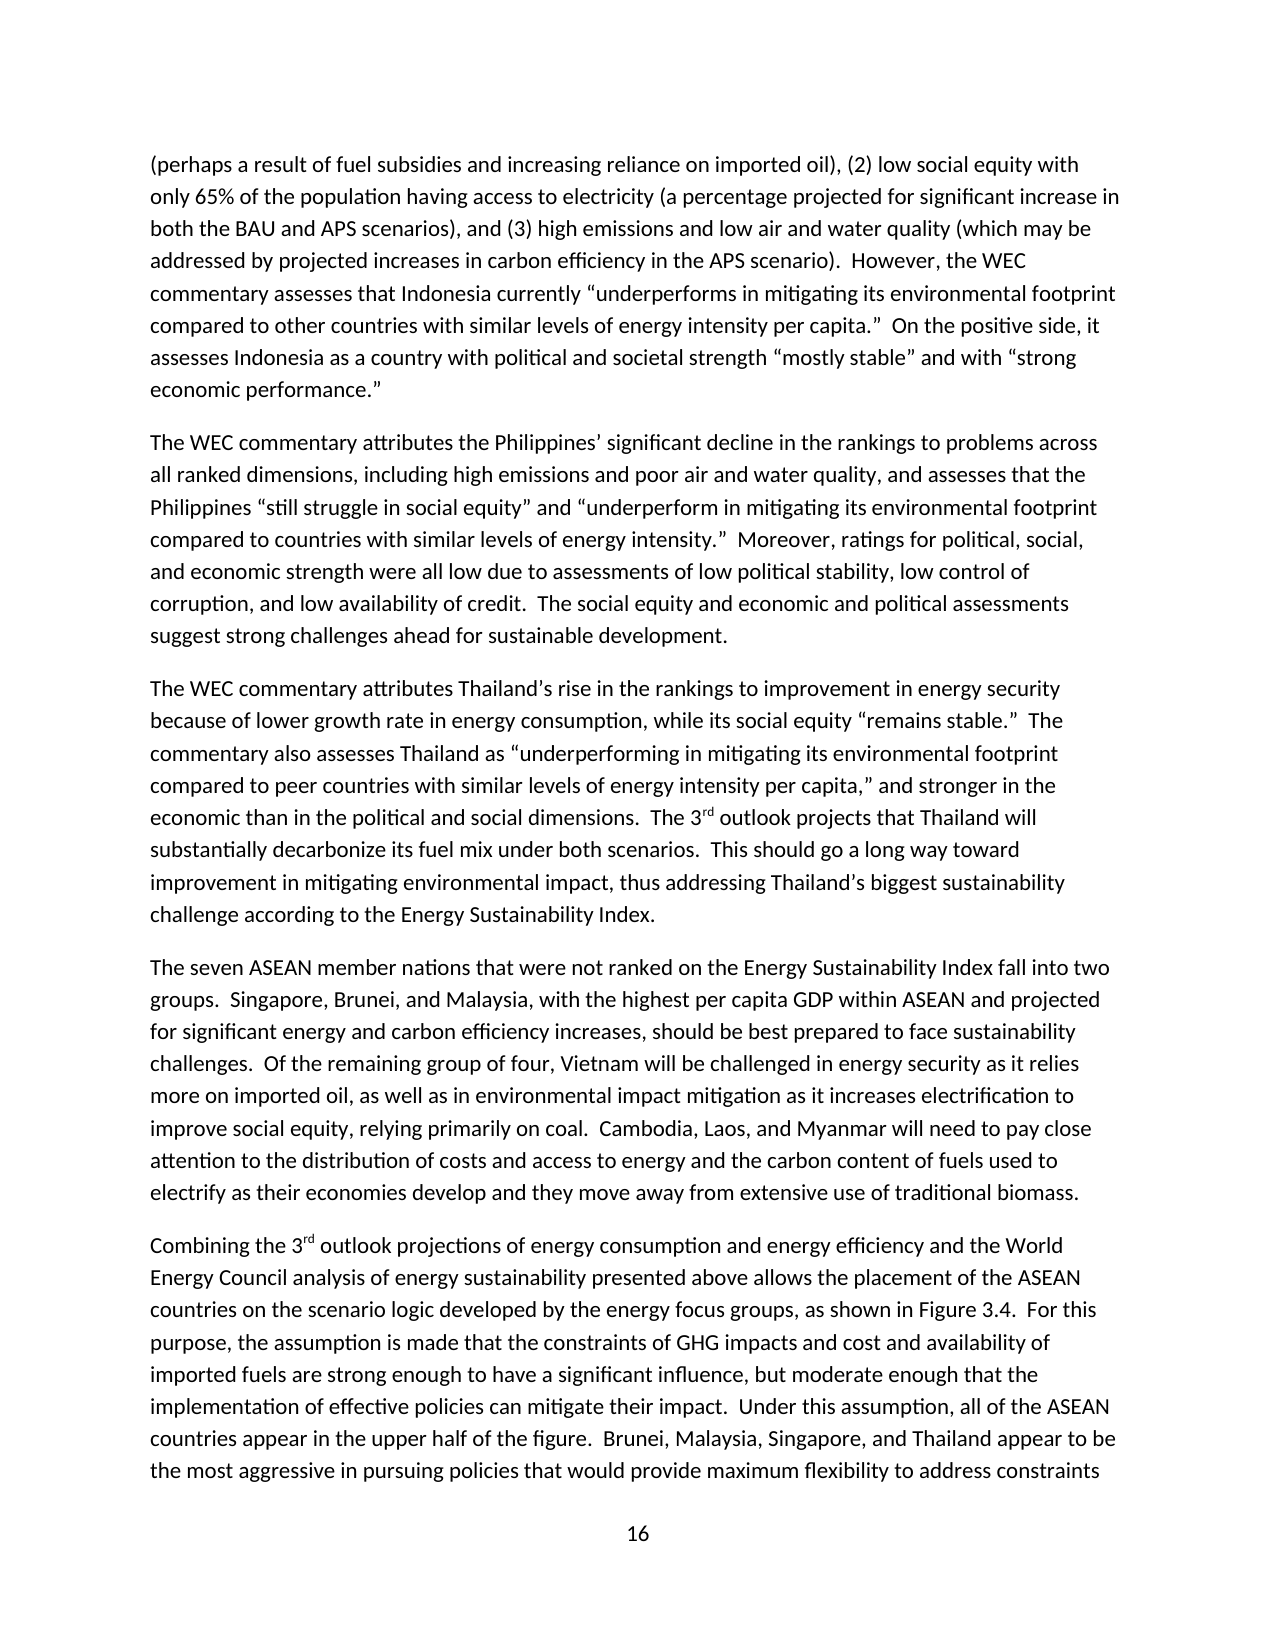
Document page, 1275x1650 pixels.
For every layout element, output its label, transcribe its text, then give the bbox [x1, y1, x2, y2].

text The seven ASEAN member nations that were not ranked on the Energy Sustainability Index fall into two groups. Singapore, Brunei, and Malaysia, with the highest per capita GDP within ASEAN and projected for significant energy and carbon efficiency increases, should be best prepared to face sustainability challenges. Of the remaining group of four, Vietnam will be challenged in energy security as it relies more on imported oil, as well as in environmental impact mitigation as it increases electrification to improve social equity, relying primarily on coal. Cambodia, Laos, and Myanmar will need to pay close attention to the distribution of costs and access to energy and the carbon content of fuels used to electrify as their economies develop and they move away from extensive use of traditional biomass. [150, 953, 1125, 1206]
text The WEC commentary attributes the Philippines’ significant decline in the rankings to problems across all ranked dimensions, including high emissions and poor air and water quality, and assesses that the Philippines “still struggle in social equity” and “underperform in mitigating its environmental footprint compared to countries with similar levels of energy intensity.” Moreover, ratings for political, social, and economic strength were all low due to assessments of low political stability, low control of corruption, and low availability of credit. The social equity and economic and political assessments suggest strong challenges ahead for sustainable development. [150, 428, 1125, 649]
text The WEC commentary attributes Thailand’s rise in the rankings to improvement in energy security because of lower growth rate in energy consumption, while its social equity “remains stable.” The commentary also assesses Thailand as “underperforming in mitigating its environmental footprint compared to peer countries with similar levels of energy intensity per capita,” and stronger in the economic than in the political and social dimensions. The 3rd outlook projects that Thailand will substantially decarbonize its fuel mix under both scenarios. This should go a long way toward improvement in mitigating environmental impact, thus addressing Thailand’s biggest sustainability challenge according to the Energy Sustainability Index. [150, 674, 1125, 928]
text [150, 150, 1125, 403]
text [150, 1231, 1125, 1484]
